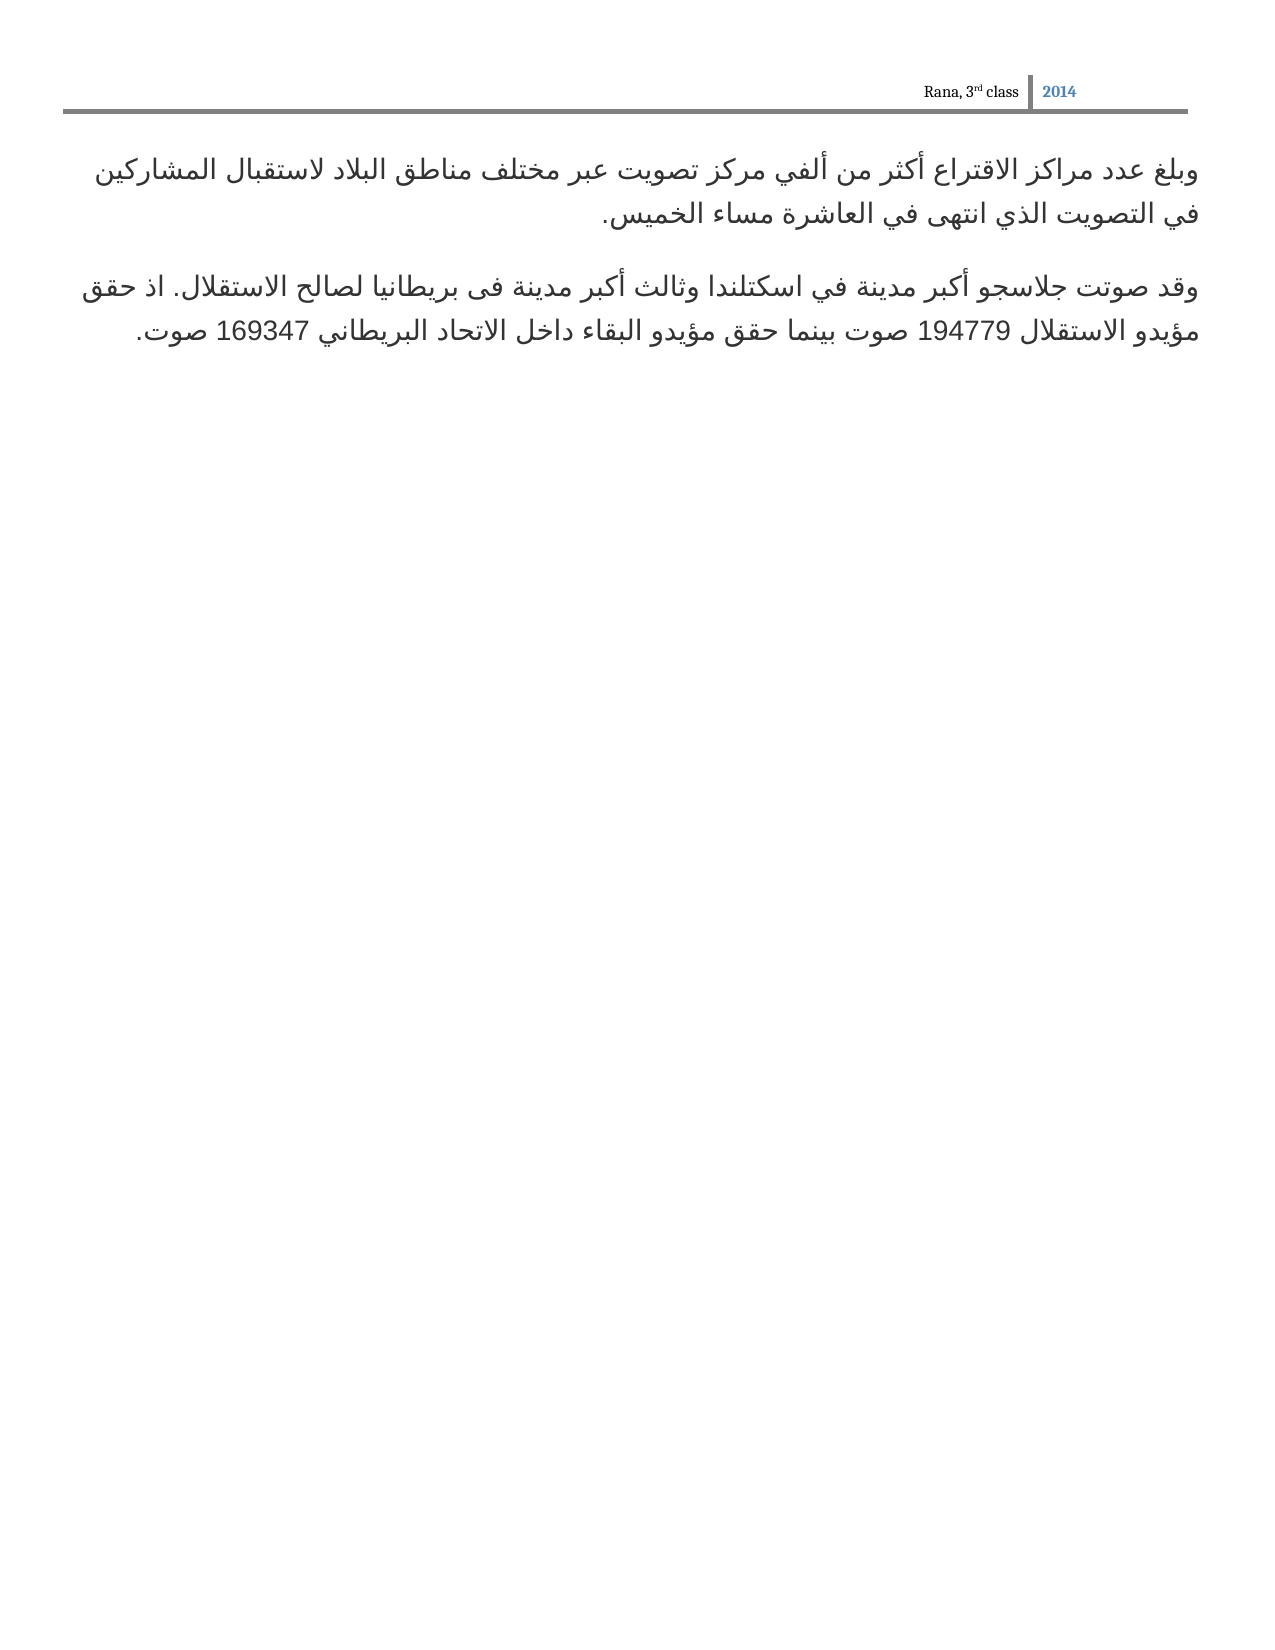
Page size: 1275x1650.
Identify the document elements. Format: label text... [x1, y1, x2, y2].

text وقد صوتت جلاسجو أكبر مدينة في اسكتلندا وثالث أكبر مدينة فى بريطانيا لصالح الاستقلال. اذ حقق مؤيدو الاستقلال 194779 صوت بينما حقق مؤيدو البقاء داخل الاتحاد البريطاني 169347 صوت. [75, 258, 1200, 346]
text وبلغ عدد مراكز الاقتراع أكثر من ألفي مركز تصويت عبر مختلف مناطق البلاد لاستقبال المشاركين في التصويت الذي انتهى في العاشرة مساء الخميس. [75, 142, 1200, 229]
